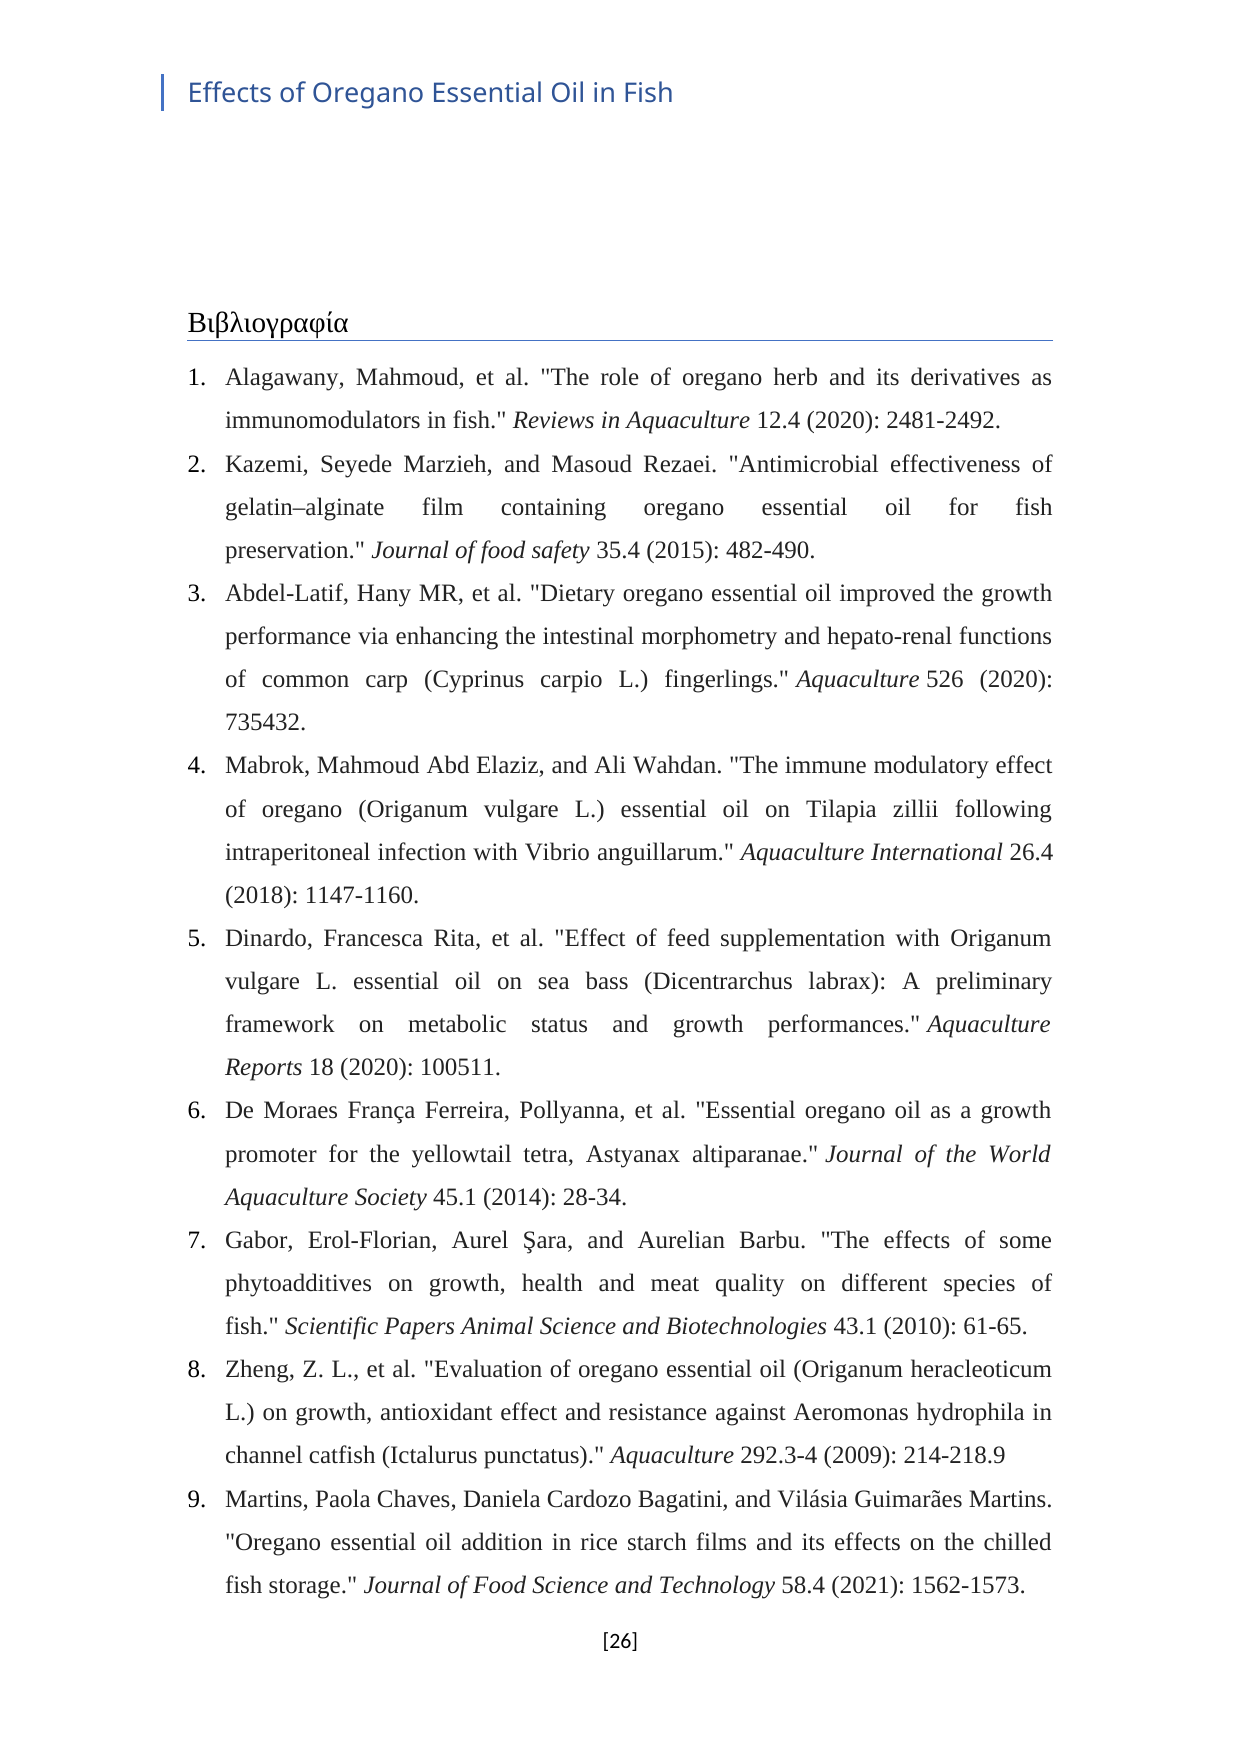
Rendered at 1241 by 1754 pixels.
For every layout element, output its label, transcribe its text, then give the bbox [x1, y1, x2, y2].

list Zheng, Z. L., et al. "Evaluation of oregano essential oil (Origanum heracleoticum L.) on growth, antioxidant effect and resistance against Aeromonas hydrophila in channel catfish (Ictalurus punctatus)." Aquaculture 292.3-4 (2009): 214-218.9 [187, 1354, 1053, 1469]
list Mabrok, Mahmoud Abd Elaziz, and Ali Wahdan. "The immune modulatory effect of oregano (Origanum vulgare L.) essential oil on Tilapia zillii following intraperitoneal infection with Vibrio anguillarum." Aquaculture International 26.4 (2018): 1147-1160. [187, 751, 1053, 909]
list Dinardo, Francesca Rita, et al. "Effect of feed supplementation with Origanum vulgare L. essential oil on sea bass (Dicentrarchus labrax): A preliminary framework on metabolic status and growth performances." Aquaculture Reports 18 (2020): 100511. [187, 923, 1053, 1081]
subtitle Βιβλιογραφία [187, 305, 1053, 340]
list Abdel-Latif, Hany MR, et al. "Dietary oregano essential oil improved the growth performance via enhancing the intestinal morphometry and hepato-renal functions of common carp (Cyprinus carpio L.) fingerlings." Aquaculture 526 (2020): 735432. [187, 578, 1053, 736]
list De Moraes França Ferreira, Pollyanna, et al. "Essential oregano oil as a growth promoter for the yellowtail tetra, Astyanax altiparanae." Journal of the World Aquaculture Society 45.1 (2014): 28-34. [187, 1096, 1053, 1211]
list Kazemi, Seyede Marzieh, and Masoud Rezaei. "Antimicrobial effectiveness of gelatin–alginate film containing oregano essential oil for fish preservation." Journal of food safety 35.4 (2015): 482-490. [187, 449, 1053, 564]
list Martins, Paola Chaves, Daniela Cardozo Bagatini, and Vilásia Guimarães Martins. "Oregano essential oil addition in rice starch films and its effects on the chilled fish storage." Journal of Food Science and Technology 58.4 (2021): 1562-1573. [187, 1484, 1053, 1599]
list Alagawany, Mahmoud, et al. "The role of oregano herb and its derivatives as immunomodulators in fish." Reviews in Aquaculture 12.4 (2020): 2481-2492. [187, 362, 1053, 434]
list Gabor, Erol-Florian, Aurel Şara, and Aurelian Barbu. "The effects of some phytoadditives on growth, health and meat quality on different species of fish." Scientific Papers Animal Science and Biotechnologies 43.1 (2010): 61-65. [187, 1225, 1053, 1340]
